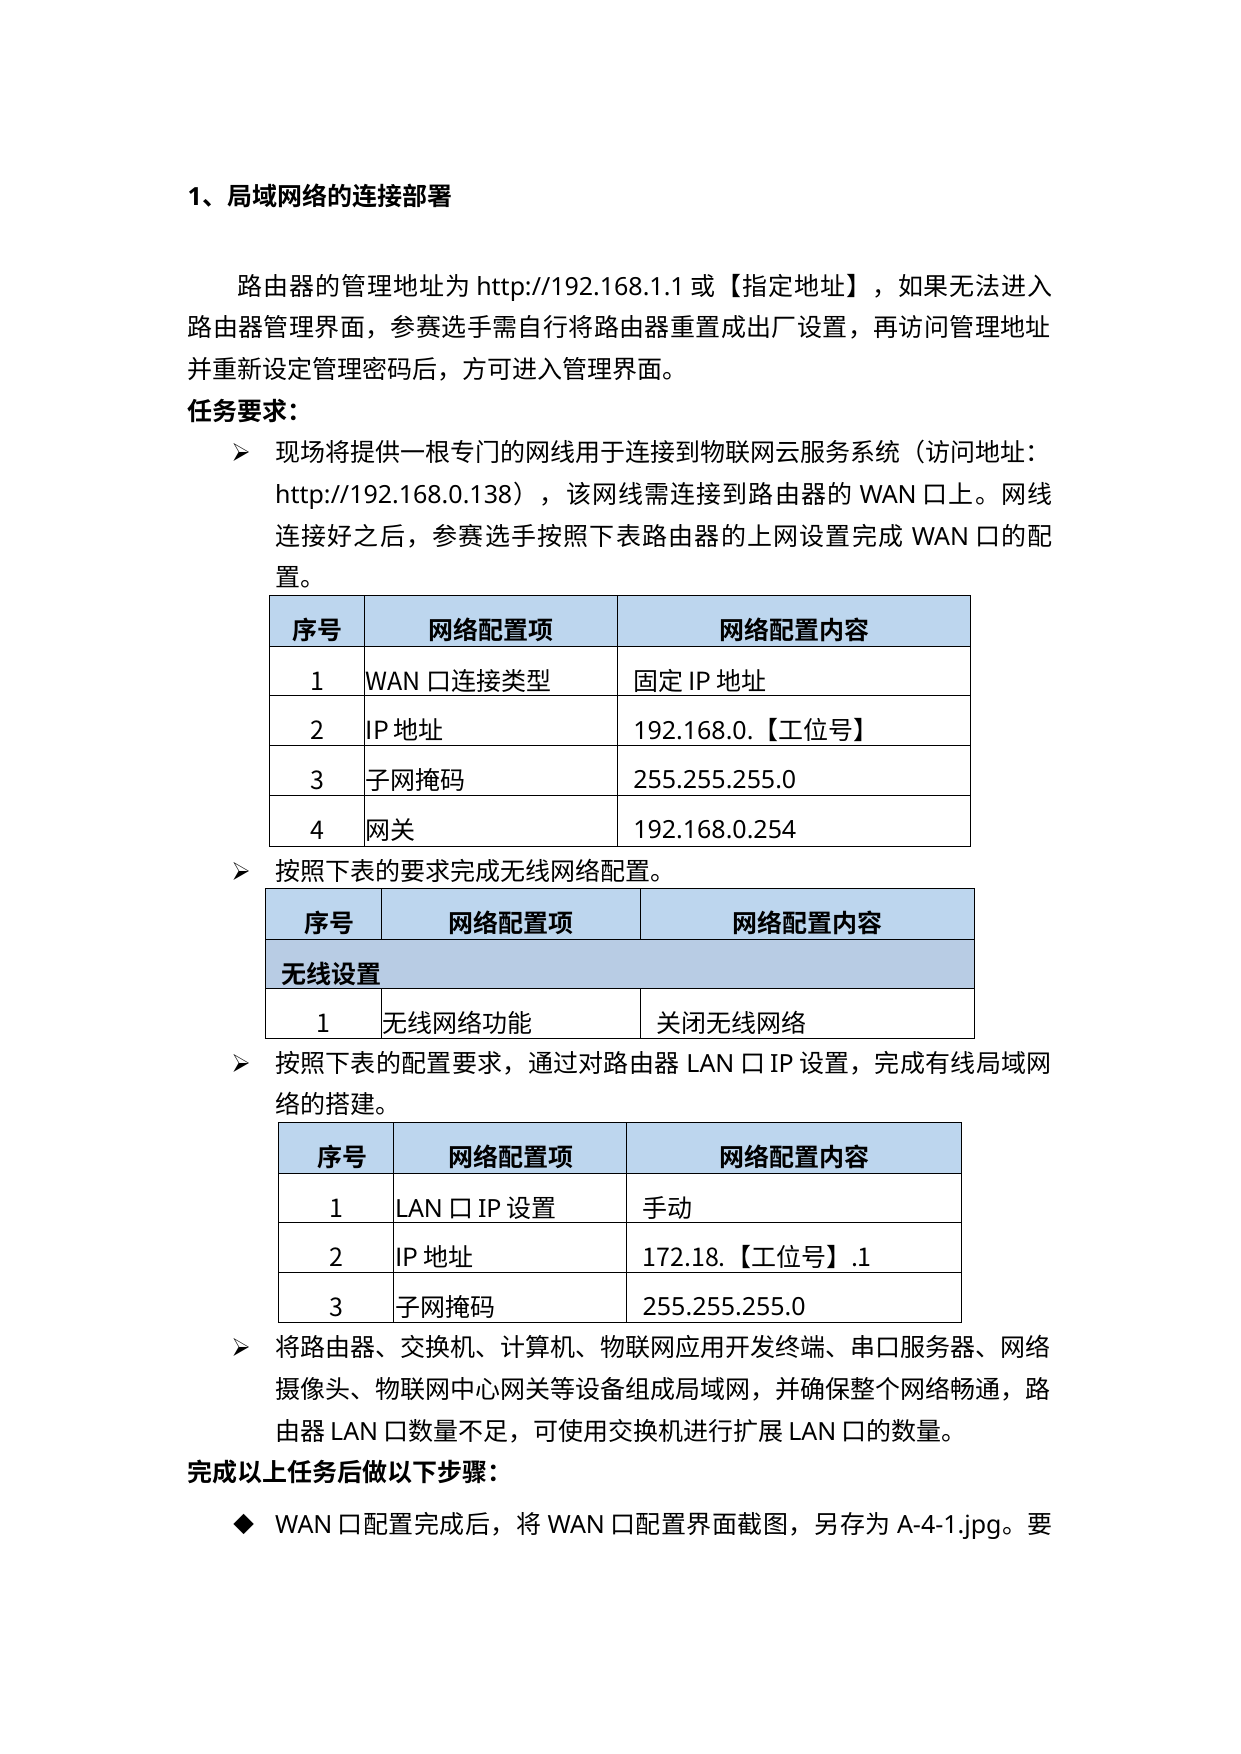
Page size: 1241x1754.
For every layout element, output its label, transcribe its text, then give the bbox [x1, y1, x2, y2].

table_cell 无线网络功能 [382, 989, 640, 1038]
table_cell 192.168.0.254 [618, 796, 970, 846]
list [231, 1490, 1053, 1555]
table_cell LAN口IP设置 [394, 1174, 626, 1222]
table_cell 1 [270, 647, 364, 695]
table_header 序号 [279, 1123, 393, 1173]
table_cell WAN口连接类型 [365, 647, 617, 695]
table_cell 3 [279, 1273, 393, 1322]
table_cell 子网掩码 [394, 1273, 626, 1322]
text 路由器的管理地址为http://192.168.1.1或【指定地址】，如果无法进入路由器管理界面，参赛选手需自行将路由器重置成出厂设置，再访问管理地址并重新设定管理密码后，方可进入管理界面。 [187, 262, 1053, 387]
table_cell 无线设置 [266, 940, 974, 988]
list 按照下表的要求完成无线网络配置。 [231, 847, 1053, 888]
table_cell 1 [266, 989, 381, 1038]
table_header 网络配置内容 [641, 889, 974, 939]
table_cell 子网掩码 [365, 746, 617, 795]
table_header 网络配置内容 [618, 596, 970, 646]
table_header 序号 [266, 889, 381, 939]
table_cell 手动 [627, 1174, 961, 1222]
table_cell 1 [279, 1174, 393, 1222]
table_cell 4 [270, 796, 364, 846]
table_cell 网关 [365, 796, 617, 846]
table_cell 172.18.【工位号】.1 [627, 1223, 961, 1272]
text 任务要求： [187, 387, 1053, 428]
table_header 网络配置项 [365, 596, 617, 646]
table_header 序号 [270, 596, 364, 646]
table_cell 192.168.0.【工位号】 [618, 696, 970, 745]
table_cell 2 [270, 696, 364, 745]
text 完成以上任务后做以下步骤： [187, 1448, 1053, 1490]
table_header 网络配置项 [382, 889, 640, 939]
table_header 网络配置内容 [627, 1123, 961, 1173]
table_cell 关闭无线网络 [641, 989, 974, 1038]
table_cell 255.255.255.0 [618, 746, 970, 795]
list 按照下表的配置要求，通过对路由器LAN口IP设置，完成有线局域网络的搭建。 [231, 1039, 1053, 1122]
table_cell 3 [270, 746, 364, 795]
table_cell IP地址 [365, 696, 617, 745]
table_cell IP地址 [394, 1223, 626, 1272]
list 现场将提供一根专门的网线用于连接到物联网云服务系统（访问地址： http://192.168.0.138），该网线需连接到路由器的WAN口上。网线连接好之后，参赛选手按照下表路由器的上网设置完成WAN口的配置。 [231, 428, 1053, 595]
table_cell 2 [279, 1223, 393, 1272]
table_header 网络配置项 [394, 1123, 626, 1173]
table_cell 固定IP地址 [618, 647, 970, 695]
table_cell 255.255.255.0 [627, 1273, 961, 1322]
list 将路由器、交换机、计算机、物联网应用开发终端、串口服务器、网络摄像头、物联网中心网关等设备组成局域网，并确保整个网络畅通，路由器LAN口数量不足，可使用交换机进行扩展LAN口的数量。 [231, 1323, 1053, 1448]
text 1、局域网络的连接部署 [187, 162, 1053, 227]
